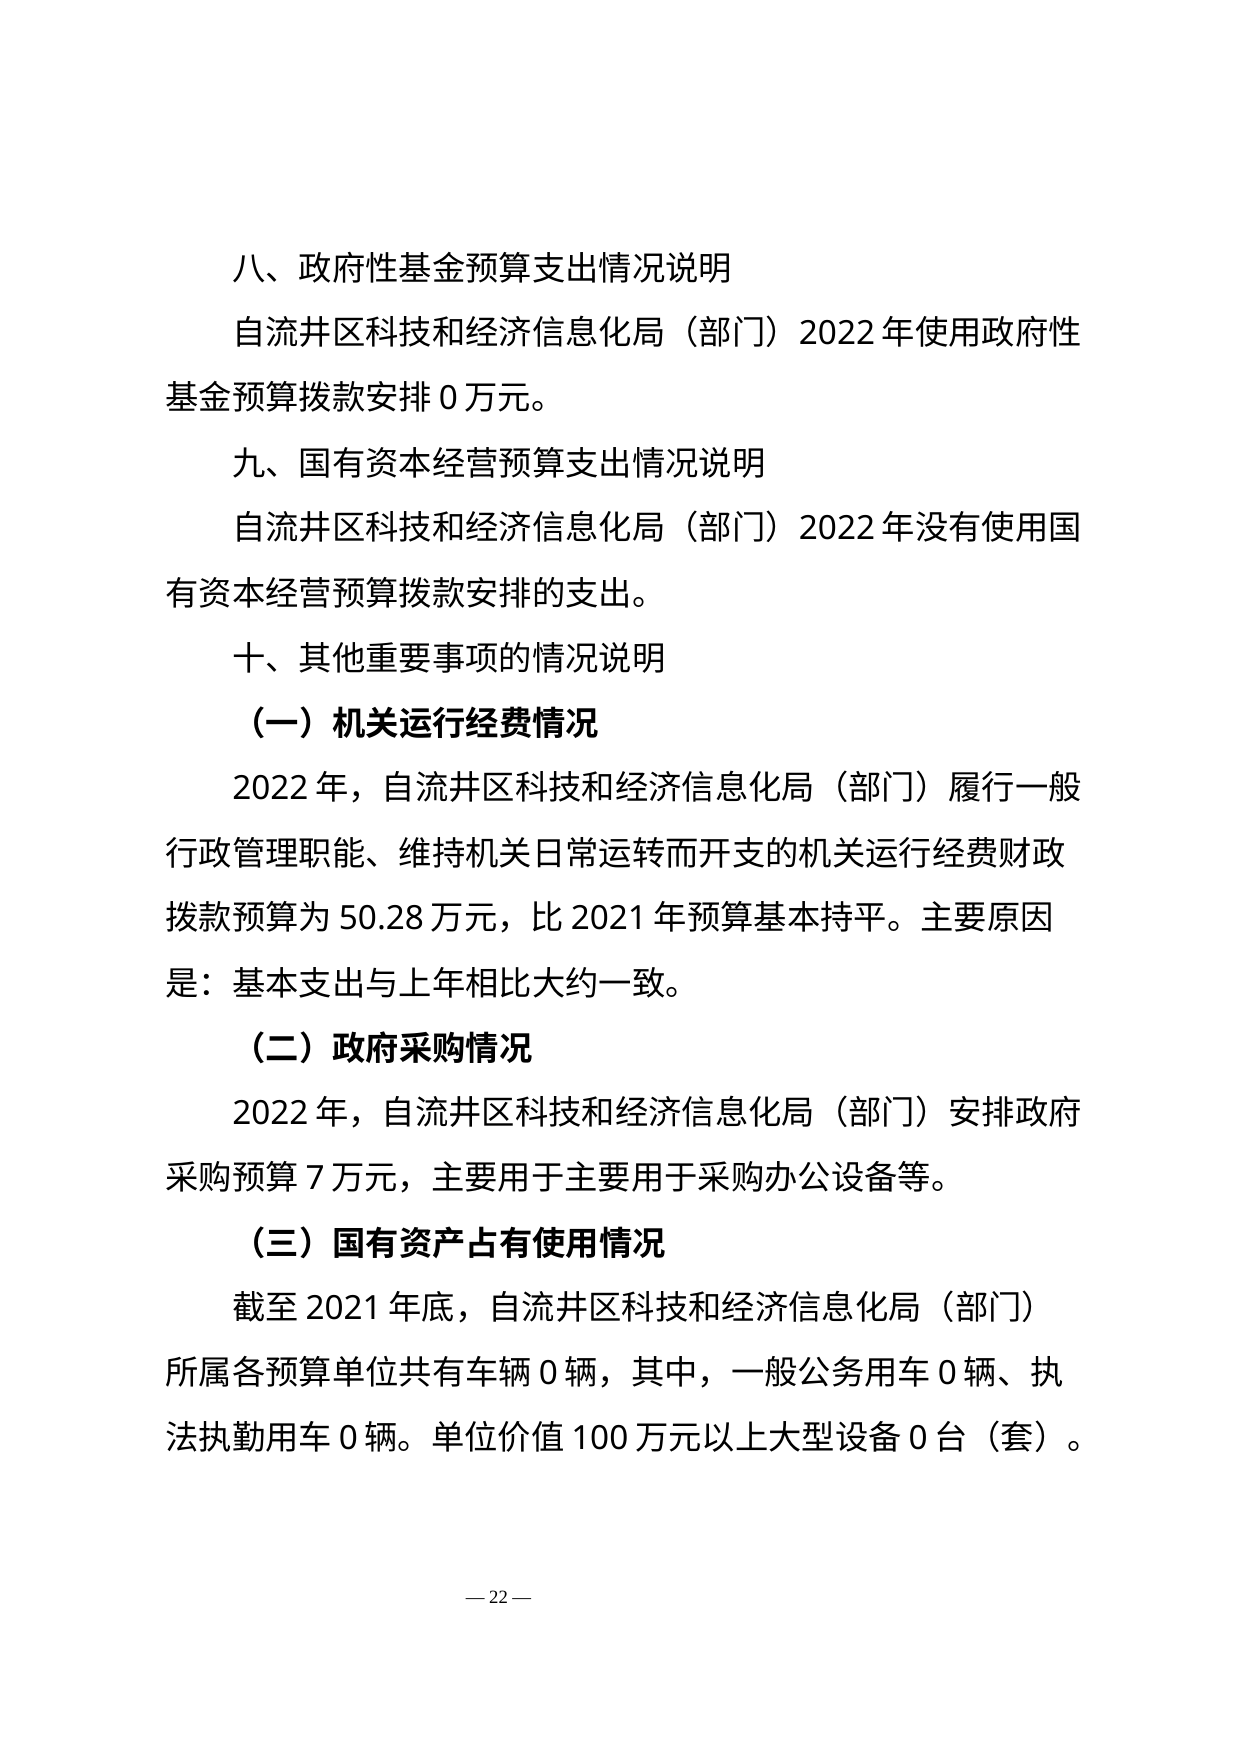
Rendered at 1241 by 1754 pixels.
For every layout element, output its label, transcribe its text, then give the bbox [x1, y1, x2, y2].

text 九、国有资本经营预算支出情况说明 [165, 428, 1087, 493]
text 2022年，自流井区科技和经济信息化局（部门）安排政府采购预算7万元，主要用于主要用于采购办公设备等。 [165, 1078, 1087, 1208]
text 十、其他重要事项的情况说明 [165, 623, 1087, 688]
text 2022年，自流井区科技和经济信息化局（部门）履行一般行政管理职能、维持机关日常运转而开支的机关运行经费财政拨款预算为50.28万元，比2021年预算基本持平。主要原因是：基本支出与上年相比大约一致。 [165, 753, 1087, 1013]
text 自流井区科技和经济信息化局（部门）2022年没有使用国有资本经营预算拨款安排的支出。 [165, 493, 1087, 623]
text （一）机关运行经费情况 [165, 688, 1087, 753]
text 自流井区科技和经济信息化局（部门）2022年使用政府性基金预算拨款安排0万元。 [165, 298, 1087, 428]
text 截至2021年底，自流井区科技和经济信息化局（部门）所属各预算单位共有车辆0辆，其中，一般公务用车0辆、执法执勤用车0辆。单位价值100万元以上大型设备0台（套）。 [165, 1273, 1087, 1468]
text 八、政府性基金预算支出情况说明 [165, 233, 1087, 298]
text （二）政府采购情况 [165, 1013, 1087, 1078]
text （三）国有资产占有使用情况 [165, 1208, 1087, 1273]
